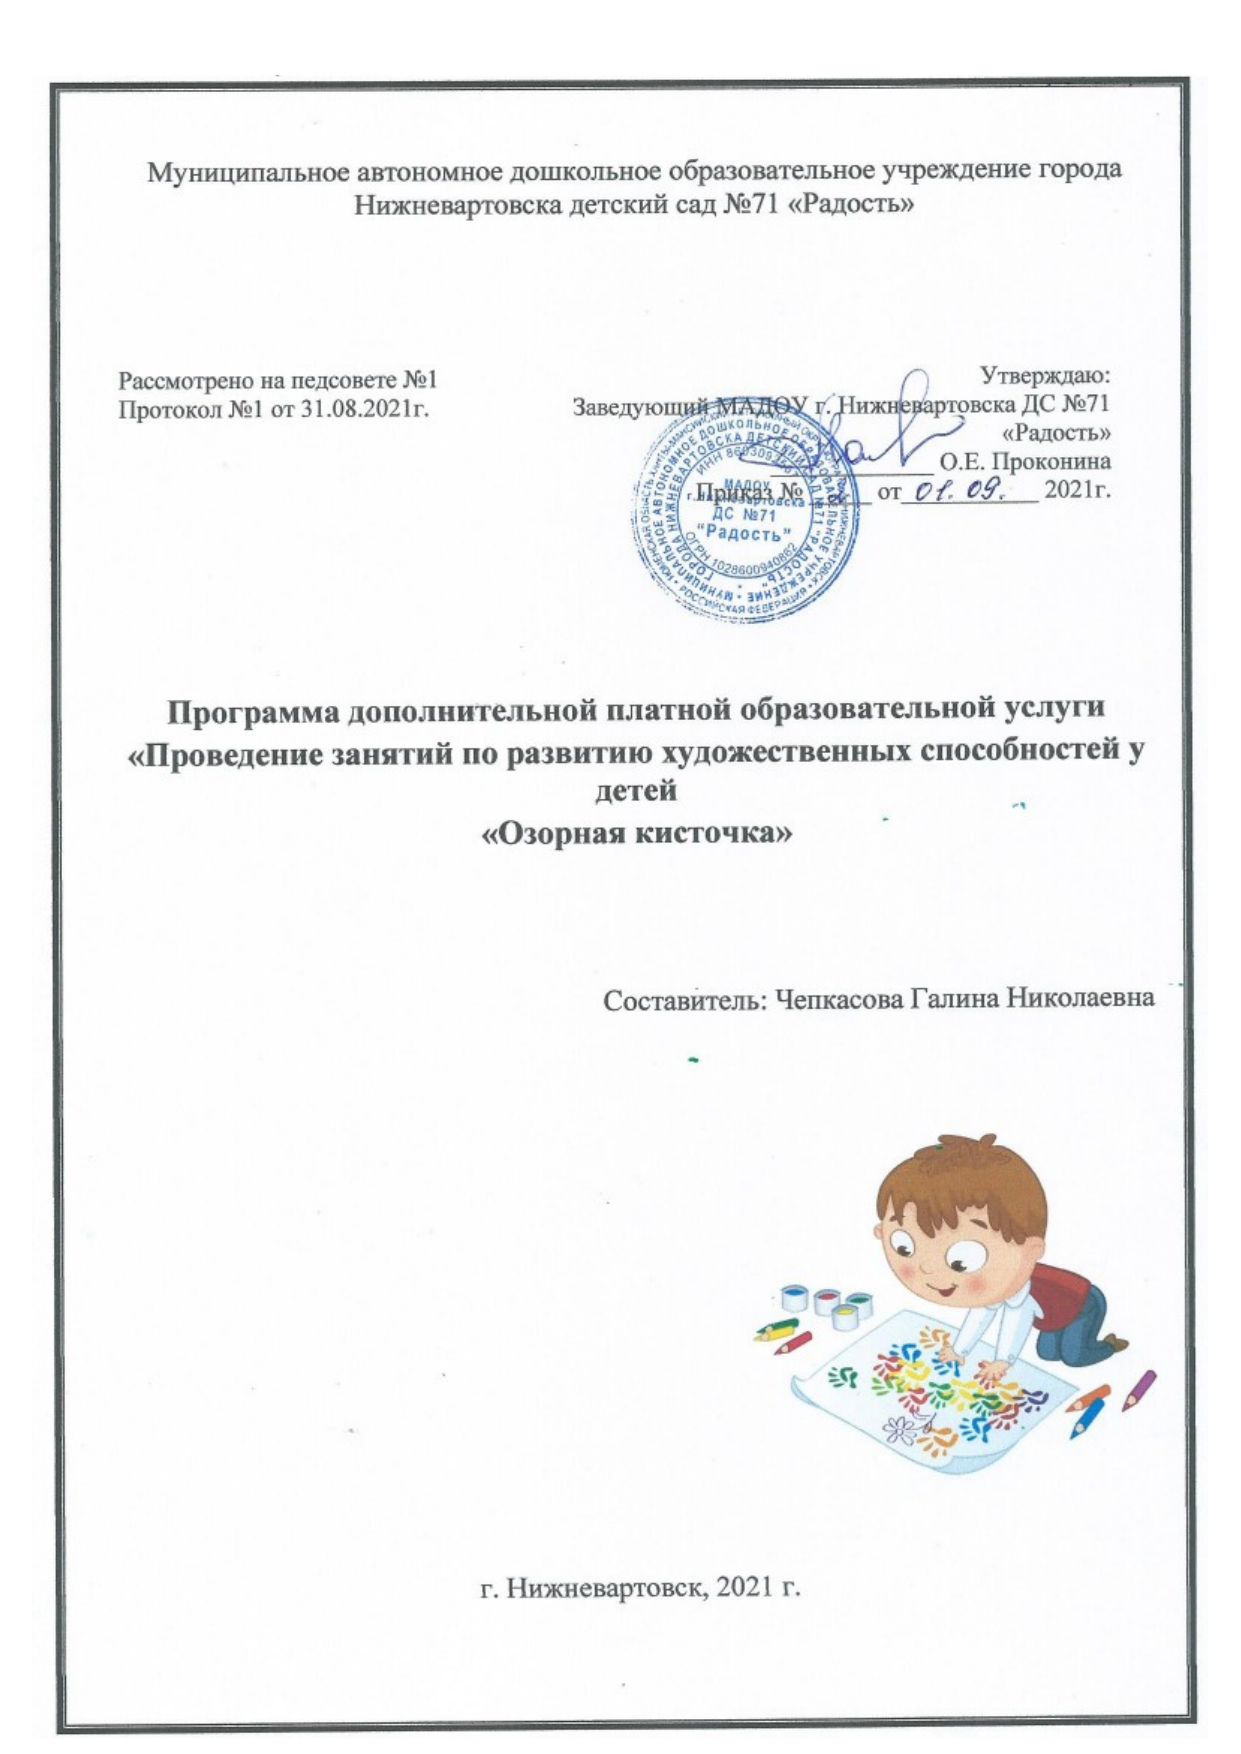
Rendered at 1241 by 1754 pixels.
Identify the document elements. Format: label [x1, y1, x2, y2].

picture [32, 75, 1209, 1739]
